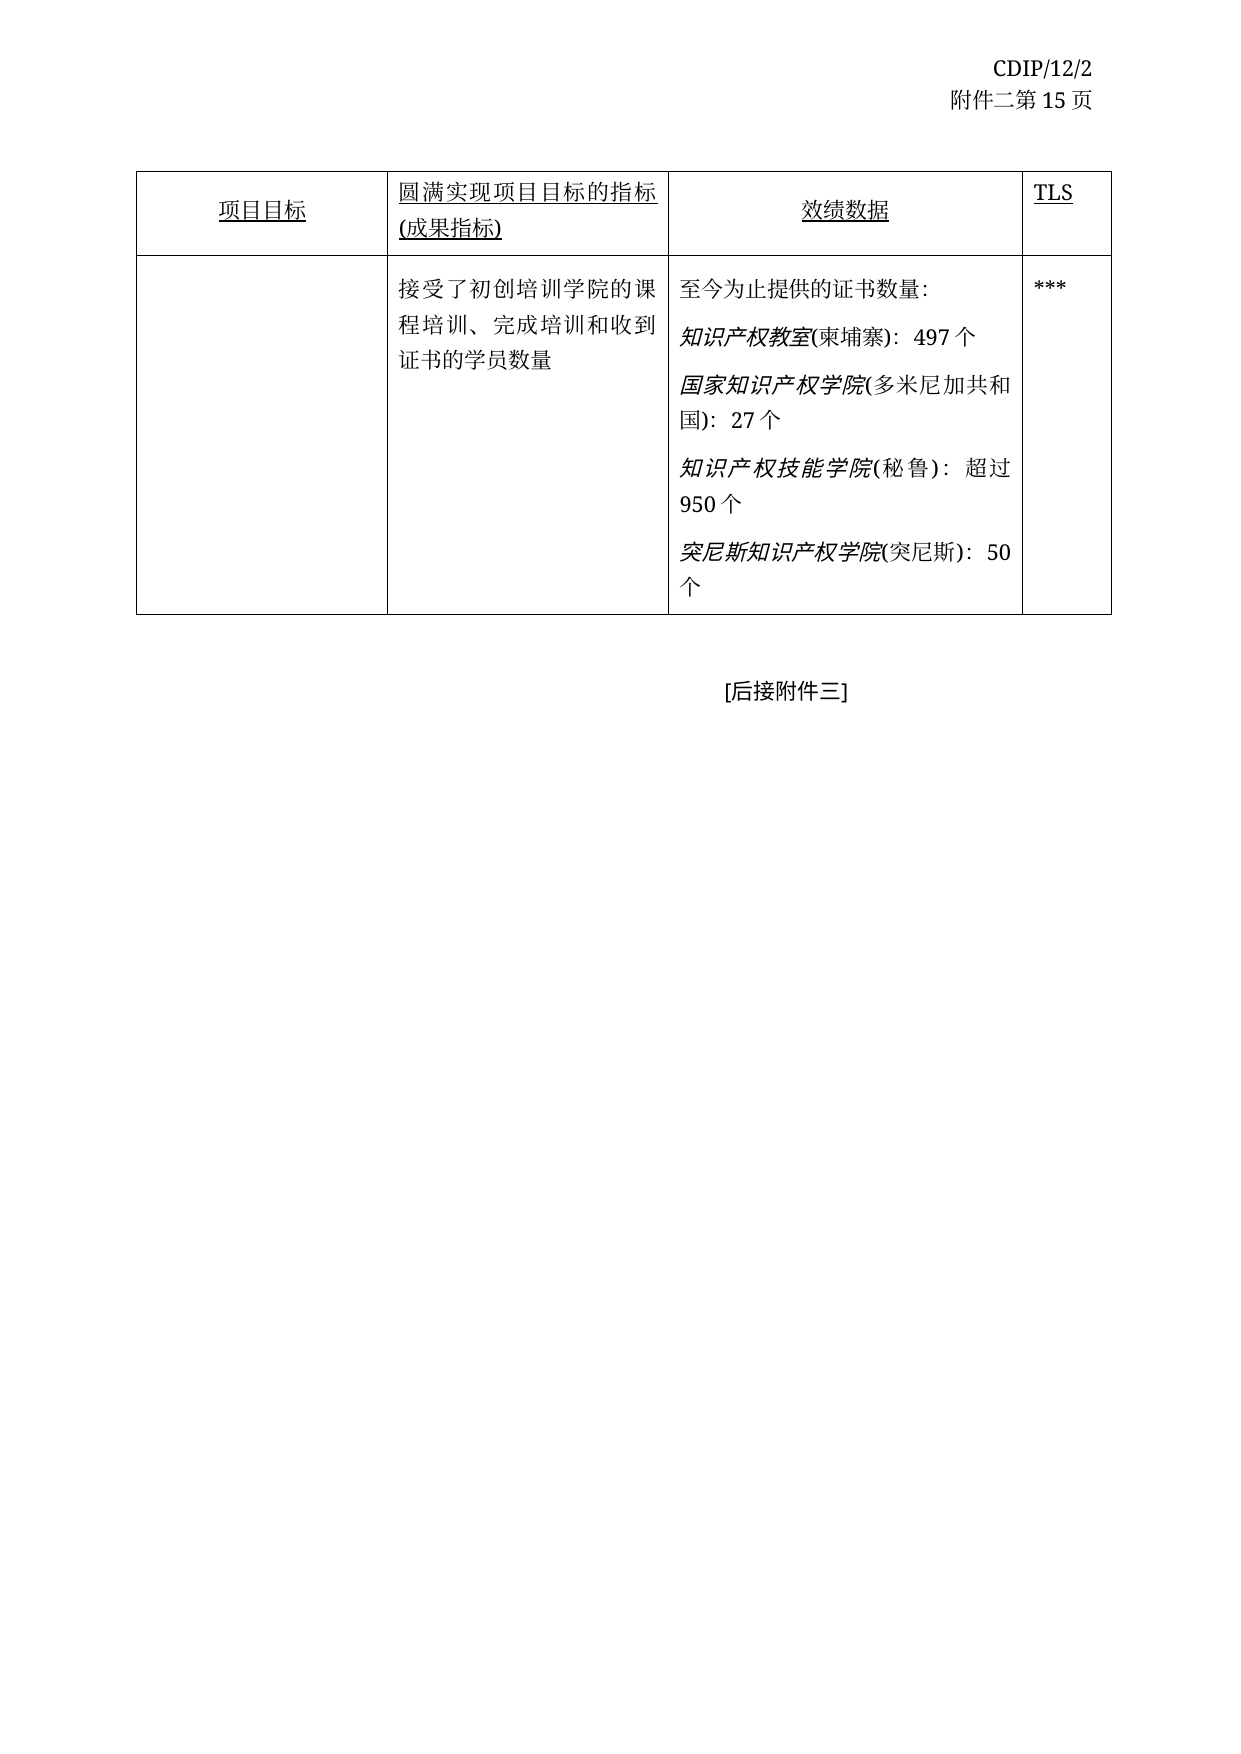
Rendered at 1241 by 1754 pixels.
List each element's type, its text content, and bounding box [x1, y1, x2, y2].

table_cell [137, 256, 387, 614]
table_header 圆满实现项目目标的指标 (成果指标) [388, 172, 668, 255]
table_cell 接受了初创培训学院的课程培训、完成培训和收到证书的学员数量 [388, 256, 668, 614]
text [后接附件三] [724, 670, 1092, 706]
table_header 项目目标 [137, 172, 387, 255]
table_header TLS [1023, 172, 1111, 255]
table_cell 至今为止提供的证书数量： 知识产权教室(柬埔寨)：497个 国家知识产权学院(多米尼加共和国)：27个 知识产权技能学院(秘鲁)：超过950个 突尼斯知识产权学院(突尼斯)：50‍个 [669, 256, 1022, 614]
table_cell *** [1023, 256, 1111, 614]
table_header 效绩数据 [669, 172, 1022, 255]
